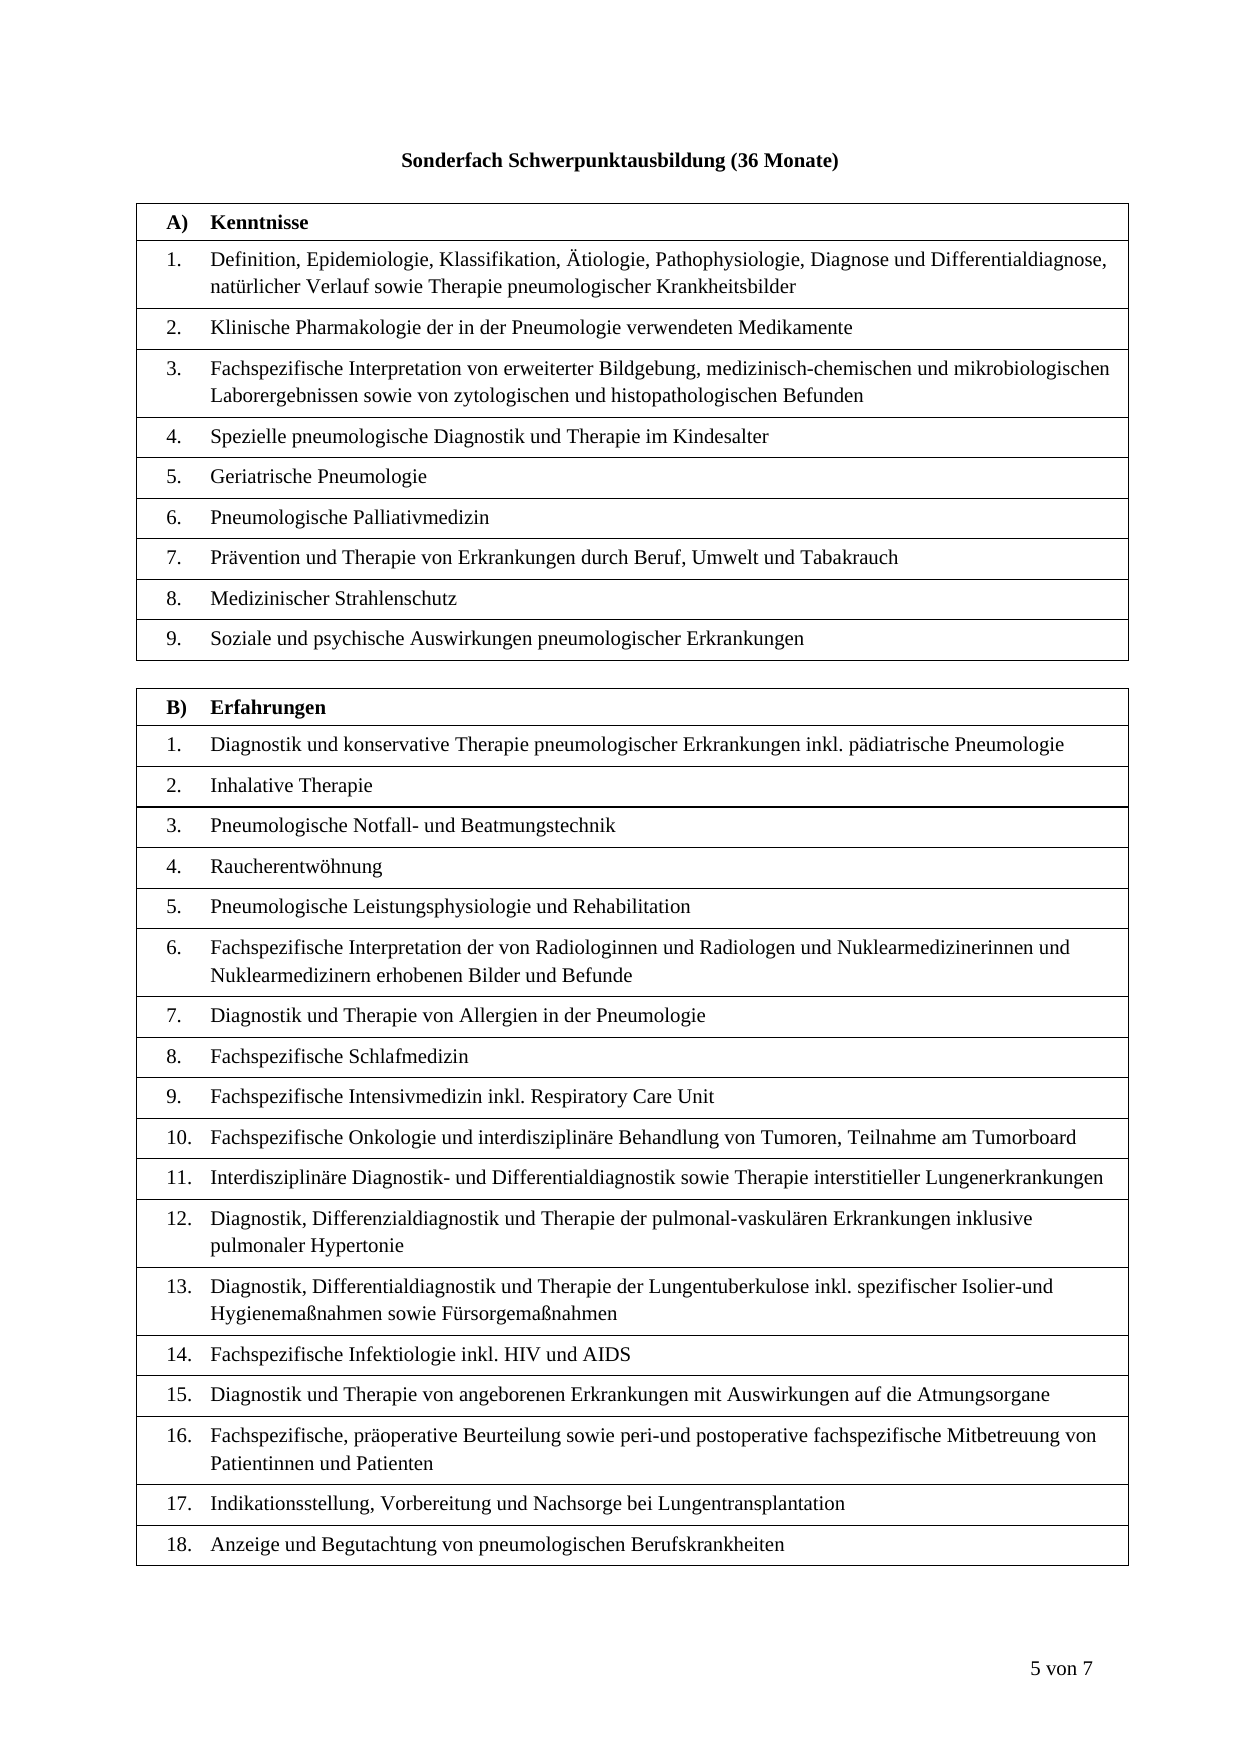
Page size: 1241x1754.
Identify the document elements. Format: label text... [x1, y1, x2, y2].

table_cell Spezielle pneumologische Diagnostik und Therapie im Kindesalter [137, 418, 1128, 457]
table_cell Fachspezifische Intensivmedizin inkl. Respiratory Care Unit [137, 1078, 1128, 1118]
table_cell Prävention und Therapie von Erkrankungen durch Beruf, Umwelt und Tabakrauch [137, 539, 1128, 579]
table_cell Klinische Pharmakologie der in der Pneumologie verwendeten Medikamente [137, 309, 1128, 348]
table_cell Pneumologische Leistungsphysiologie und Rehabilitation [137, 889, 1128, 928]
text Sonderfach Schwerpunktausbildung (36 Monate) [148, 148, 1093, 172]
table_cell Fachspezifische Interpretation von erweiterter Bildgebung, medizinisch-chemischen und mikrobiologischen Laborergebnissen sowie von zytologischen und histopathologischen Befunden [137, 350, 1128, 417]
table_cell Definition, Epidemiologie, Klassifikation, Ätiologie, Pathophysiologie, Diagnose und Differentialdiagnose, natürlicher Verlauf sowie Therapie pneumologischer Krankheitsbilder [137, 241, 1128, 308]
table_cell Diagnostik und Therapie von angeborenen Erkrankungen mit Auswirkungen auf die Atmungsorgane [137, 1376, 1128, 1416]
table_cell Fachspezifische Interpretation der von Radiologinnen und Radiologen und Nuklearmedizinerinnen und Nuklearmedizinern erhobenen Bilder und Befunde [137, 929, 1128, 996]
table_cell Fachspezifische Schlafmedizin [137, 1038, 1128, 1077]
table_cell Soziale und psychische Auswirkungen pneumologischer Erkrankungen [137, 620, 1128, 660]
table_header B) Erfahrungen [137, 689, 1128, 725]
table_cell Pneumologische Palliativmedizin [137, 499, 1128, 538]
table_cell Fachspezifische, präoperative Beurteilung sowie peri-und postoperative fachspezifische Mitbetreuung von Patientinnen und Patienten [137, 1417, 1128, 1484]
table_cell Fachspezifische Infektiologie inkl. HIV und AIDS [137, 1336, 1128, 1375]
table_cell Raucherentwöhnung [137, 848, 1128, 887]
table_cell Diagnostik, Differentialdiagnostik und Therapie der Lungentuberkulose inkl. spezifischer Isolier-und Hygienemaßnahmen sowie Fürsorgemaßnahmen [137, 1268, 1128, 1335]
table_header A) Kenntnisse [137, 204, 1128, 240]
table_cell Anzeige und Begutachtung von pneumologischen Berufskrankheiten [137, 1526, 1128, 1565]
table_cell Medizinischer Strahlenschutz [137, 580, 1128, 619]
table_cell Fachspezifische Onkologie und interdisziplinäre Behandlung von Tumoren, Teilnahme am Tumorboard [137, 1119, 1128, 1158]
table_cell Pneumologische Notfall- und Beatmungstechnik [137, 808, 1128, 847]
table_cell Diagnostik, Differenzialdiagnostik und Therapie der pulmonal-vaskulären Erkrankungen inklusive pulmonaler Hypertonie [137, 1200, 1128, 1267]
table_cell Diagnostik und konservative Therapie pneumologischer Erkrankungen inkl. pädiatrische Pneumologie [137, 726, 1128, 766]
table_cell Diagnostik und Therapie von Allergien in der Pneumologie [137, 997, 1128, 1037]
table_cell Interdisziplinäre Diagnostik- und Differentialdiagnostik sowie Therapie interstitieller Lungenerkrankungen [137, 1159, 1128, 1199]
table_cell Geriatrische Pneumologie [137, 458, 1128, 498]
table_cell Indikationsstellung, Vorbereitung und Nachsorge bei Lungentransplantation [137, 1485, 1128, 1524]
table_cell Inhalative Therapie [137, 767, 1128, 806]
